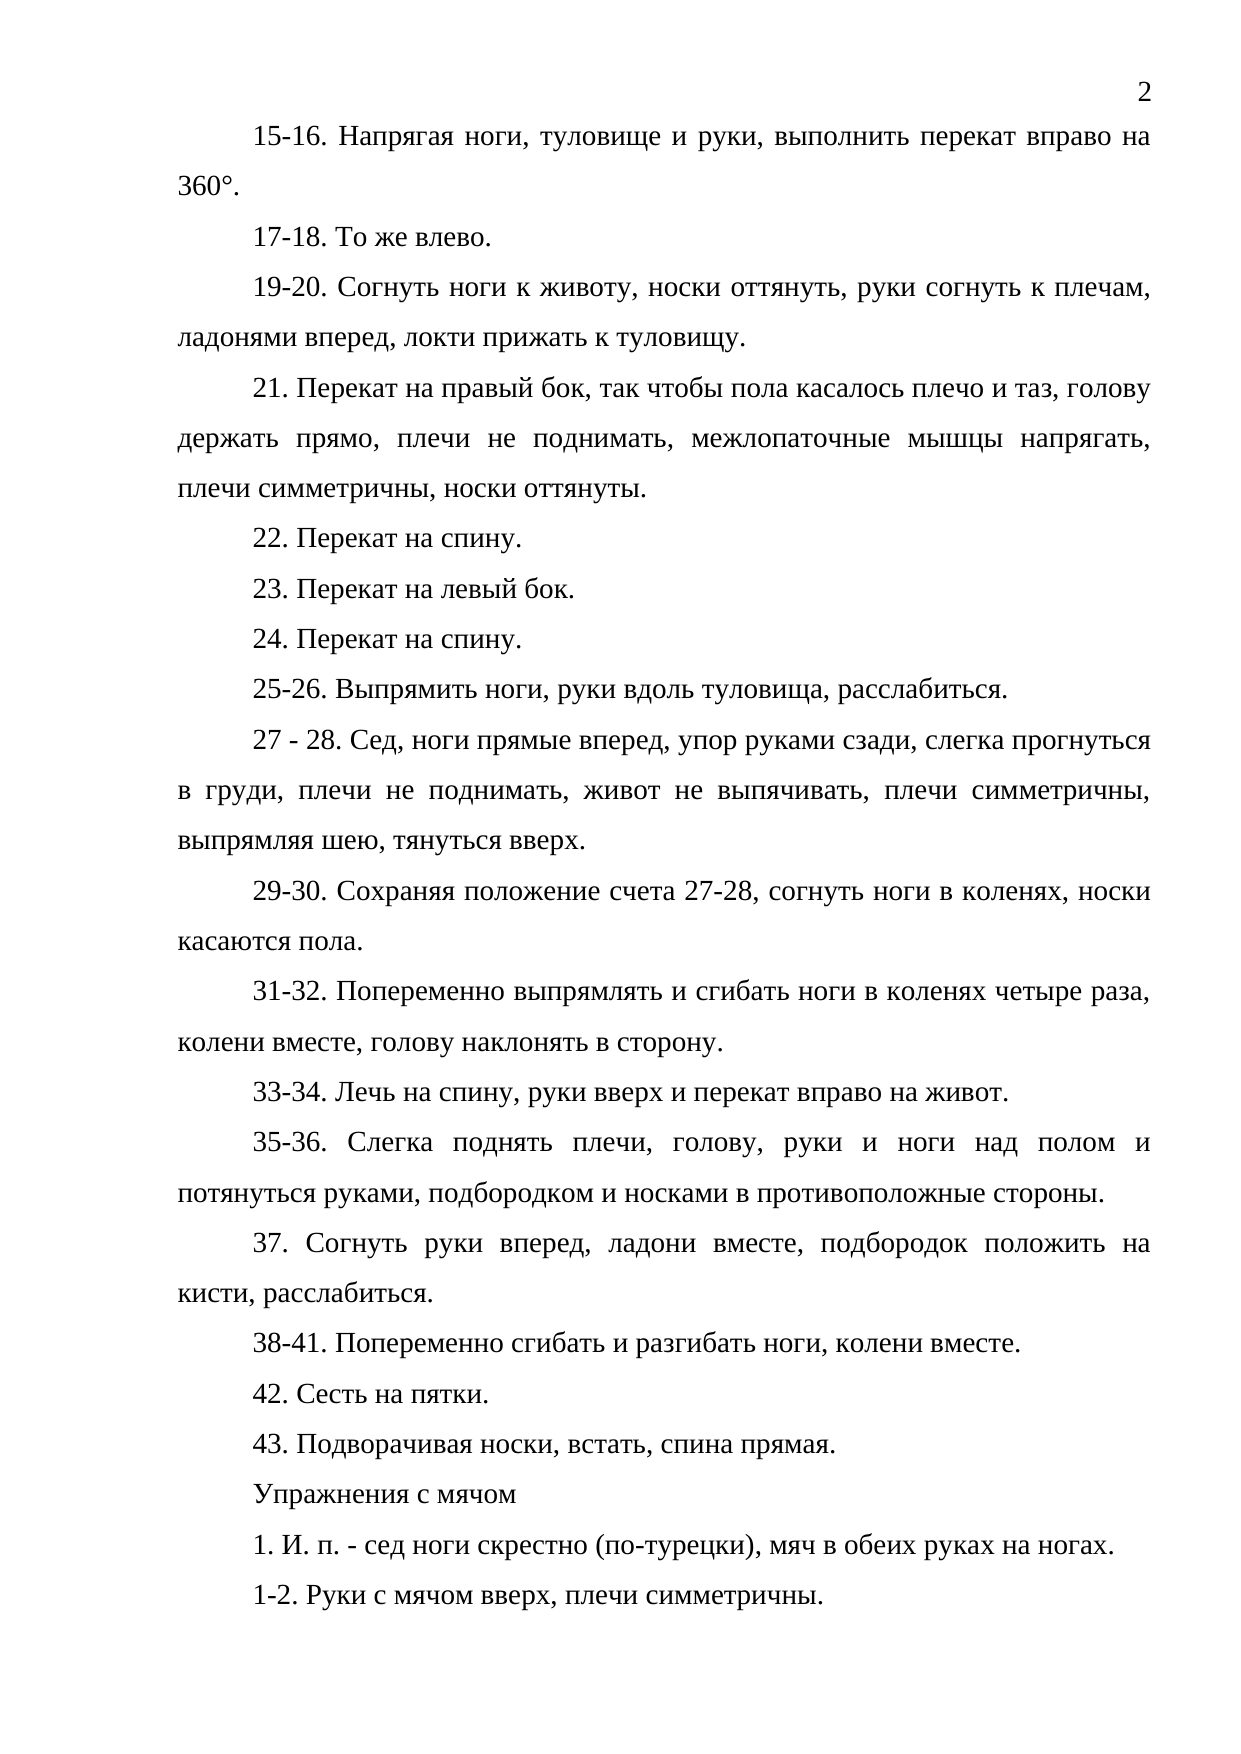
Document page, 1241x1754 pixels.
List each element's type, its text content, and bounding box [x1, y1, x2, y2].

text 15-16. Напрягая ноги, туловище и руки, выполнить перекат вправо на 360°. [177, 118, 1152, 202]
text 29-30. Сохраняя положение счета 27-28, согнуть ноги в коленях, носки касаются пола. [177, 873, 1152, 957]
text 42. Сесть на пятки. [177, 1376, 1152, 1409]
text 21. Перекат на правый бок, так чтобы пола касалось плечо и таз, голову держать прямо, плечи не поднимать, межлопаточные мышцы напрягать, плечи симметричны, носки оттянуты. [177, 370, 1152, 504]
text 24. Перекат на спину. [177, 621, 1152, 655]
text 38-41. Попеременно сгибать и разгибать ноги, колени вместе. [177, 1326, 1152, 1359]
text 33-34. Лечь на спину, руки вверх и перекат вправо на живот. [177, 1074, 1152, 1108]
text 35-36. Слегка поднять плечи, голову, руки и ноги над полом и потянуться руками, подбородком и носками в противоположные стороны. [177, 1124, 1152, 1208]
text 25-26. Выпрямить ноги, руки вдоль туловища, расслабиться. [177, 672, 1152, 705]
text 22. Перекат на спину. [177, 521, 1152, 554]
text 1-2. Руки с мячом вверх, плечи симметричны. [177, 1577, 1152, 1611]
text 17-18. То же влево. [177, 219, 1152, 252]
text 23. Перекат на левый бок. [177, 571, 1152, 604]
text 37. Согнуть руки вперед, ладони вместе, подбородок положить на кисти, расслабиться. [177, 1225, 1152, 1309]
text 27 - 28. Сед, ноги прямые вперед, упор руками сзади, слегка прогнуться в груди, плечи не поднимать, живот не выпячивать, плечи симметричны, выпрямляя шею, тянуться вверх. [177, 722, 1152, 856]
text 1. И. п. - сед ноги скрестно (по-турецки), мяч в обеих руках на ногах. [177, 1527, 1152, 1560]
text 31-32. Попеременно выпрямлять и сгибать ноги в коленях четыре раза, колени вместе, голову наклонять в сторону. [177, 973, 1152, 1057]
text 43. Подворачивая носки, встать, спина прямая. [177, 1426, 1152, 1460]
text Упражнения с мячом [177, 1477, 1152, 1510]
text 19-20. Согнуть ноги к животу, носки оттянуть, руки согнуть к плечам, ладонями вперед, локти прижать к туловищу. [177, 269, 1152, 353]
